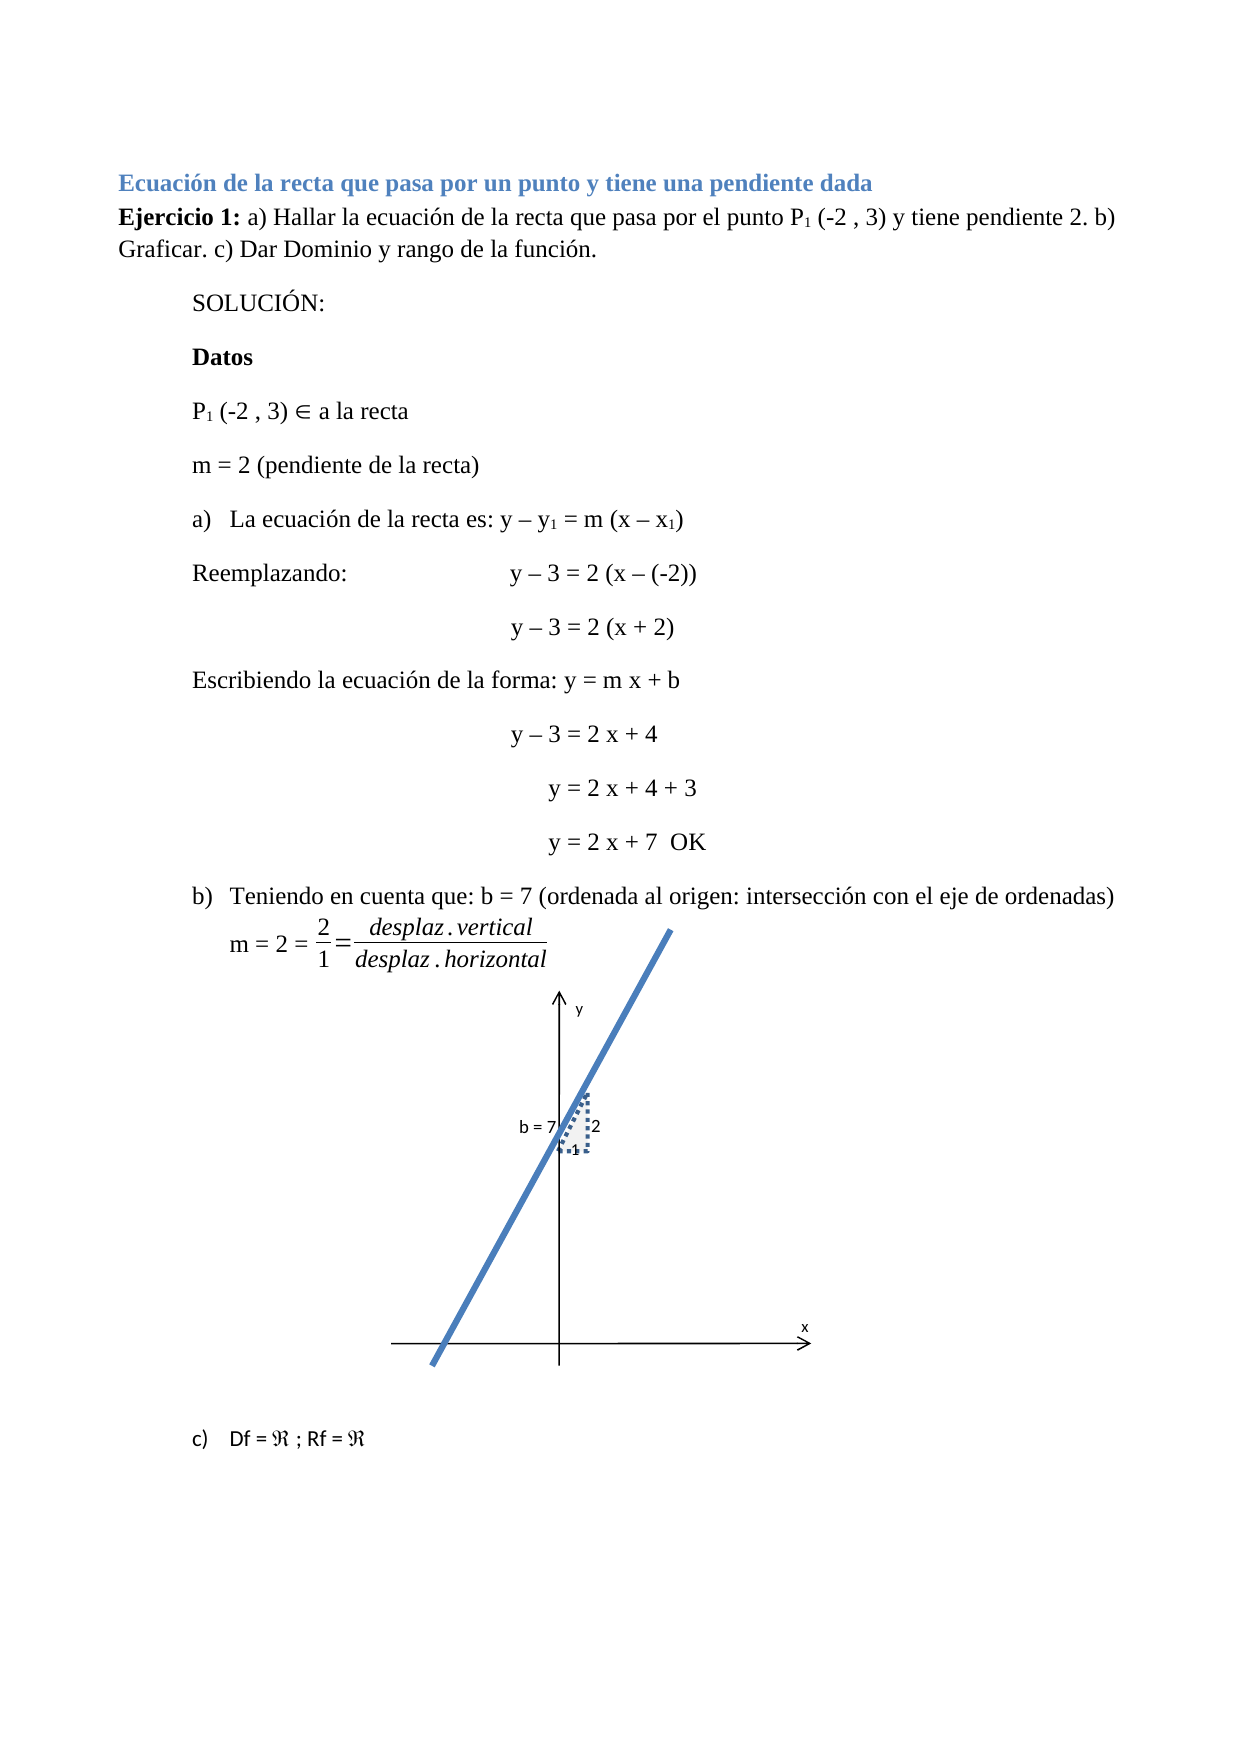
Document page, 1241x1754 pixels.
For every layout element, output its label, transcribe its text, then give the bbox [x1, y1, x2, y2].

list Teniendo en cuenta que: b = 7 (ordenada al origen: intersección con el eje de ordenadas) [192, 881, 1181, 909]
text y – 3 = 2 x + 4 [192, 719, 1181, 748]
text m = 2 (pendiente de la recta) [192, 450, 1181, 479]
list La ecuación de la recta es: y – y1 = m (x – x1) [192, 504, 1181, 533]
list m = 2 = [229, 914, 1181, 973]
text Reemplazando: y – 3 = 2 (x – (-2)) [192, 558, 1181, 586]
text Ejercicio 1: a) Hallar la ecuación de la recta que pasa por el punto P1 (-2 , 3) y tiene pendiente 2. b) Graficar. c) Dar Dominio y rango de la función. [118, 202, 1181, 263]
text Escribiendo la ecuación de la forma: y = m x + b [192, 665, 1181, 694]
list Df = ; Rf = [192, 1424, 1181, 1453]
text y – 3 = 2 (x + 2) [192, 612, 1181, 640]
text y = 2 x + 7 OK [192, 827, 1181, 856]
text y = 2 x + 4 + 3 [192, 773, 1181, 802]
text Datos [192, 342, 1181, 371]
subtitle Ecuación de la recta que pasa por un punto y tiene una pendiente dada [118, 168, 1181, 197]
text SOLUCIÓN: [192, 288, 1181, 317]
text P1 (-2 , 3) a la recta [192, 396, 1181, 425]
